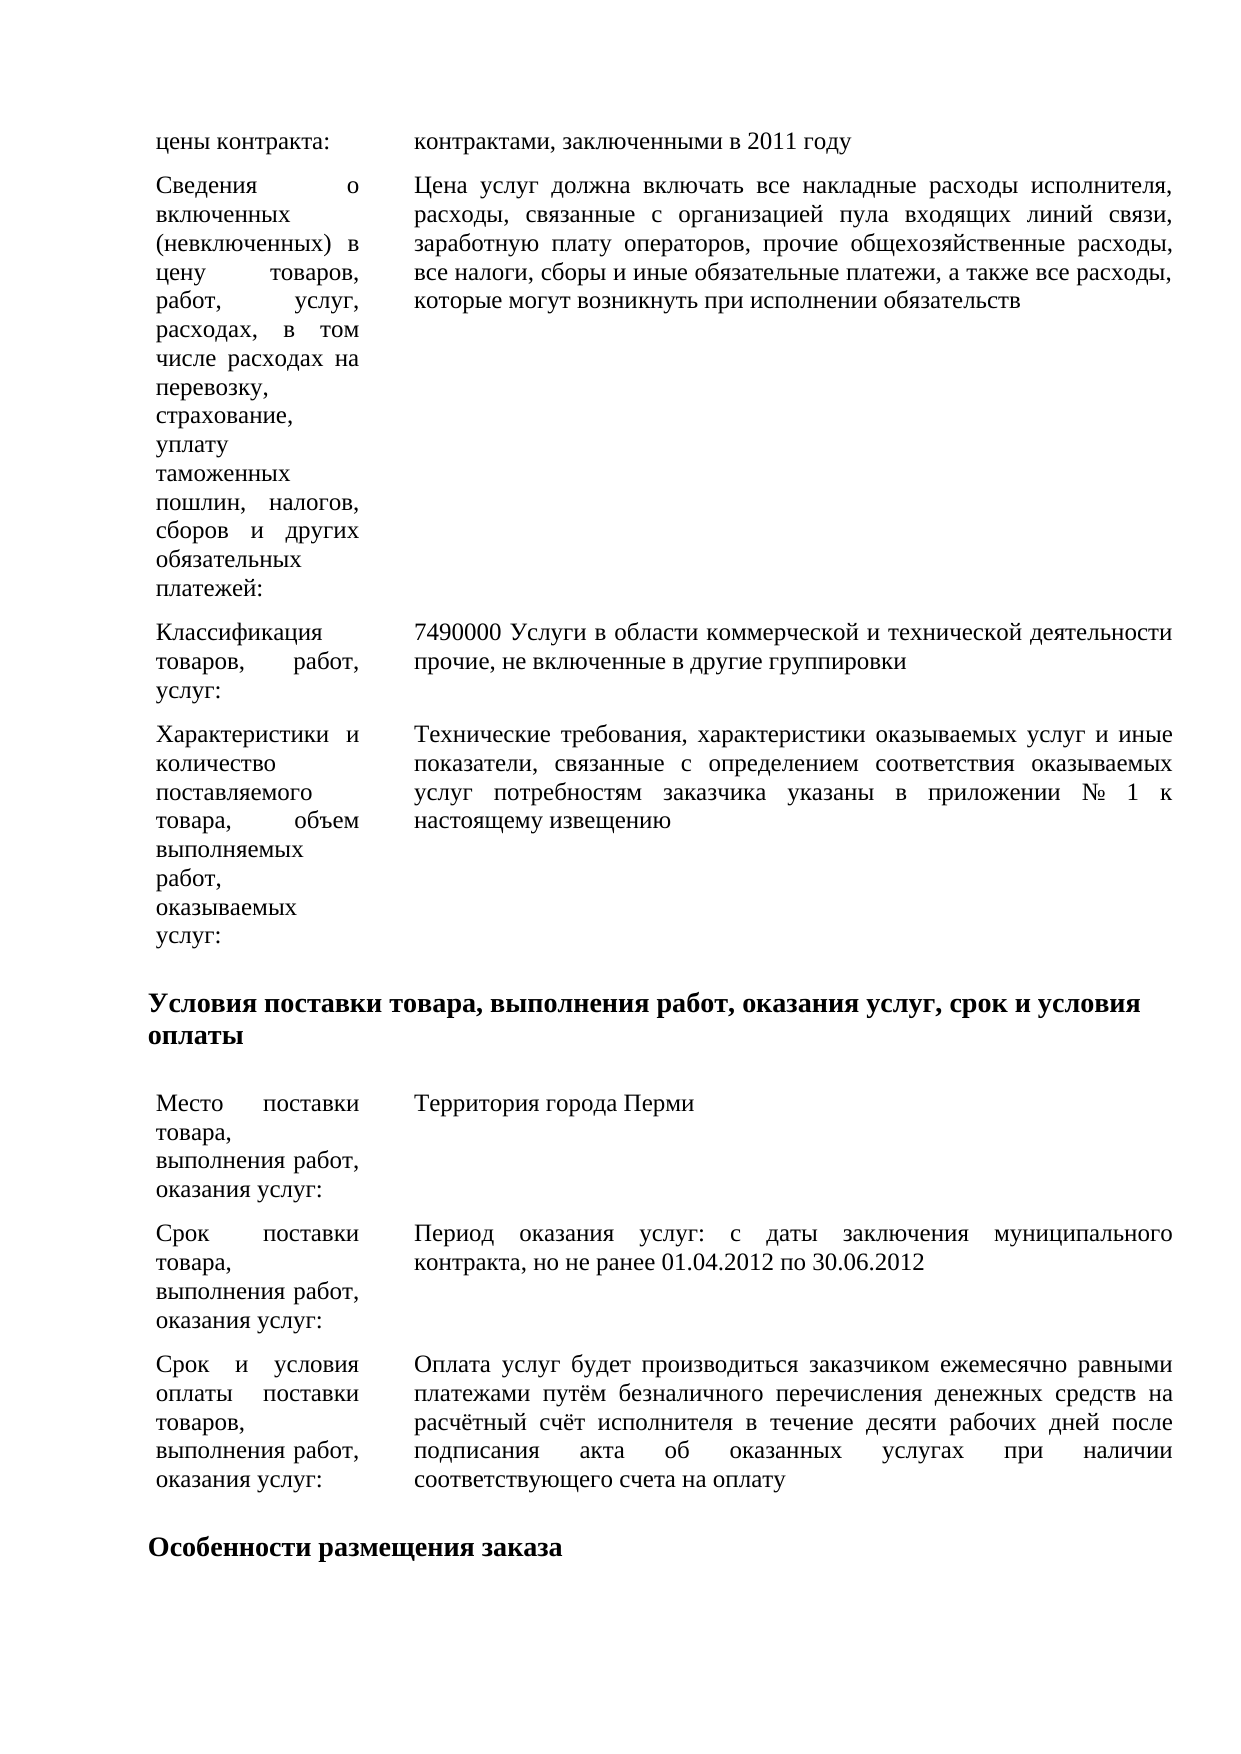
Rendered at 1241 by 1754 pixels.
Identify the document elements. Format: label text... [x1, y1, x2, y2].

text Условия поставки товара, выполнения работ, оказания услуг, срок и условия оплаты [148, 986, 1181, 1051]
table_cell Оплата услуг будет производиться заказчиком ежемесячно равными платежами путём безналичного перечисления денежных средств на расчётный счёт исполнителя в течение десяти рабочих дней после подписания акта об оказанных услугах при наличии соответствующего счета на оплату [406, 1341, 1181, 1501]
text Особенности размещения заказа [148, 1530, 1181, 1562]
table_cell Технические требования, характеристики оказываемых услуг и иные показатели, связанные с определением соответствия оказываемых услуг потребностям заказчика указаны в приложении № 1 к настоящему извещению [406, 711, 1181, 957]
table_cell Классификация товаров, работ, услуг: [148, 609, 406, 711]
table_cell Цена услуг должна включать все накладные расходы исполнителя, расходы, связанные с организацией пула входящих линий связи, заработную плату операторов, прочие общехозяйственные расходы, все налоги, сборы и иные обязательные платежи, а также все расходы, которые могут возникнуть при исполнении обязательств [406, 163, 1181, 609]
table_cell Сведения о включенных (невключенных) в цену товаров, работ, услуг, расходах, в том числе расходах на перевозку, страхование, уплату таможенных пошлин, налогов, сборов и других обязательных платежей: [148, 163, 406, 609]
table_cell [148, 118, 406, 162]
table_header Территория города Перми [406, 1080, 1181, 1211]
table_cell Характеристики и количество поставляемого товара, объем выполняемых работ, оказываемых услуг: [148, 711, 406, 957]
table_cell 7490000 Услуги в области коммерческой и технической деятельности прочие, не включенные в другие группировки [406, 609, 1181, 711]
table_cell Срок и условия оплаты поставки товаров, выполнения работ, оказания услуг: [148, 1341, 406, 1501]
table_cell Срок поставки товара, выполнения работ, оказания услуг: [148, 1211, 406, 1341]
table_cell Период оказания услуг: с даты заключения муниципального контракта, но не ранее 01.04.2012 по 30.06.2012 [406, 1211, 1181, 1341]
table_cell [406, 118, 1181, 162]
table_header Место поставки товара, выполнения работ, оказания услуг: [148, 1080, 406, 1211]
